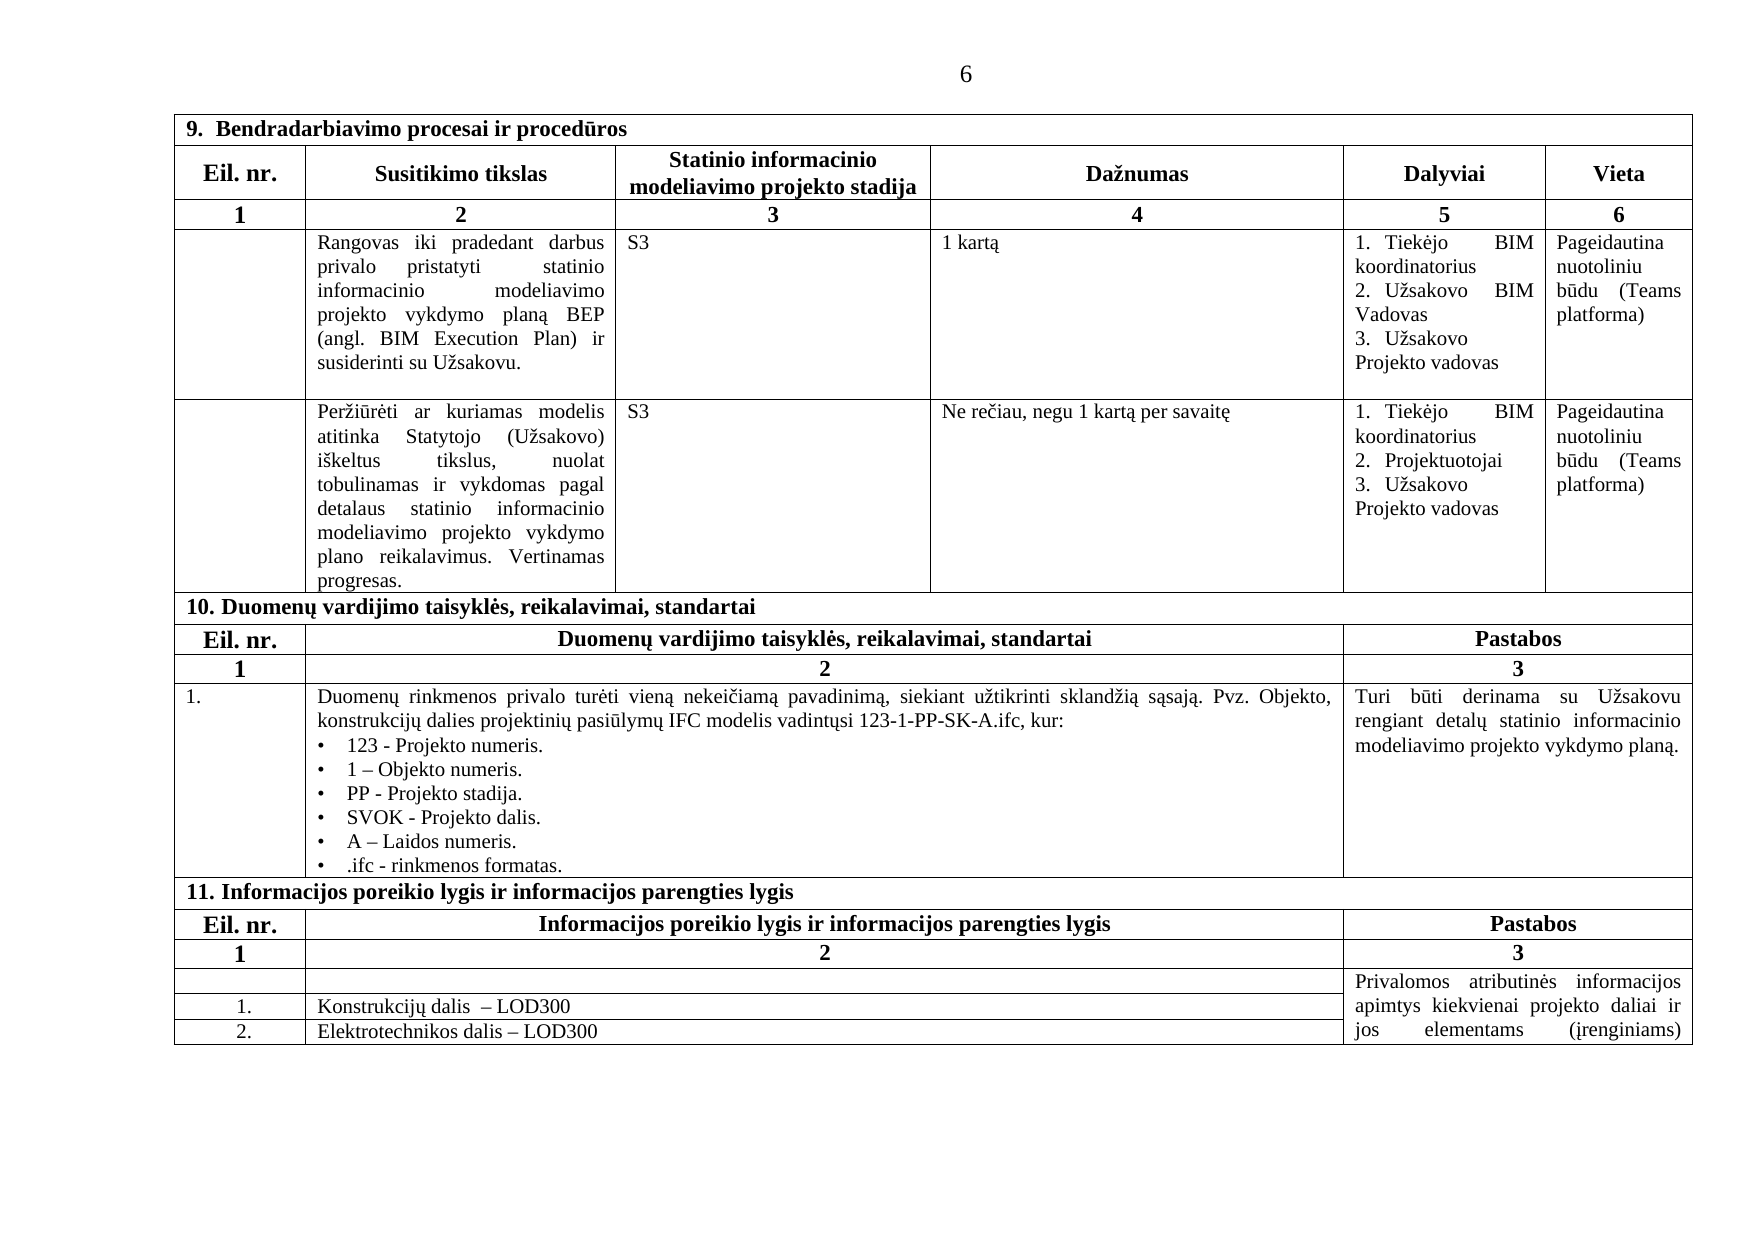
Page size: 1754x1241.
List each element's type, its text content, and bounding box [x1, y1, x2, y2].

table_cell Tiekėjo BIM koordinatorius Projektuotojai Užsakovo Projekto vadovas [1344, 400, 1545, 592]
table_cell 2 [306, 655, 1343, 683]
table_cell Konstrukcijų dalis – LOD300 [306, 994, 1343, 1018]
table_cell Peržiūrėti ar kuriamas modelis atitinka Statytojo (Užsakovo) iškeltus tikslus, nuolat tobulinamas ir vykdomas pagal detalaus statinio informacinio modeliavimo projekto vykdymo plano reikalavimus. Vertinamas progresas. [306, 400, 615, 592]
table_cell Duomenų rinkmenos privalo turėti vieną nekeičiamą pavadinimą, siekiant užtikrinti sklandžią sąsają. Pvz. Objekto, konstrukcijų dalies projektinių pasiūlymų IFC modelis vadintųsi 123-1-PP-SK-A.ifc, kur: • 123 - Projekto numeris. • 1 – Objekto numeris. • PP - Projekto stadija. • SVOK - Projekto dalis. • A – Laidos numeris. • .ifc - rinkmenos formatas. [306, 684, 1343, 877]
table_cell 3 [616, 200, 930, 229]
table_cell 5 [1344, 200, 1545, 229]
table_cell 1 [175, 200, 305, 229]
table_cell Eil. nr. [175, 910, 305, 938]
table_cell Susitikimo tikslas [306, 146, 615, 199]
table_cell 1 [175, 655, 305, 683]
table_cell 6 [1546, 200, 1692, 229]
table_cell S3 [616, 230, 930, 398]
table_cell 3 [1344, 940, 1692, 968]
table_cell Elektrotechnikos dalis – LOD300 [306, 1020, 1343, 1043]
table_cell Dalyviai [1344, 146, 1545, 199]
table_cell 2 [306, 940, 1343, 968]
table_cell Ne rečiau, negu 1 kartą per savaitę [931, 400, 1343, 592]
table_cell Eil. nr. [175, 146, 305, 199]
table_cell Vieta [1546, 146, 1692, 199]
table_cell [175, 230, 305, 398]
table_cell 3 [1344, 655, 1692, 683]
table_cell Duomenų vardijimo taisyklės, reikalavimai, standartai [306, 625, 1343, 653]
table_cell Statinio informacinio modeliavimo projekto stadija [616, 146, 930, 199]
table_cell 1 kartą [931, 230, 1343, 398]
table_cell [175, 1020, 305, 1043]
table_cell Rangovas iki pradedant darbus privalo pristatyti statinio informacinio modeliavimo projekto vykdymo planą BEP (angl. BIM Execution Plan) ir susiderinti su Užsakovu. [306, 230, 615, 398]
table_cell Informacijos poreikio lygis ir informacijos parengties lygis [306, 910, 1343, 938]
table_cell 9. Bendradarbiavimo procesai ir procedūros [175, 115, 1692, 145]
table_cell [175, 400, 305, 592]
table_cell S3 [616, 400, 930, 592]
table_cell Dažnumas [931, 146, 1343, 199]
table_cell Pageidautina nuotoliniu būdu (Teams platforma) [1546, 230, 1692, 398]
table_cell Pastabos [1344, 625, 1692, 653]
table_cell 1 [175, 940, 305, 968]
table_cell Tiekėjo BIM koordinatorius Užsakovo BIM Vadovas Užsakovo Projekto vadovas [1344, 230, 1545, 398]
table_cell Eil. nr. [175, 625, 305, 653]
table_cell [175, 969, 305, 993]
table_cell 1. [175, 684, 305, 877]
table_cell Turi būti derinama su Užsakovu rengiant detalų statinio informacinio modeliavimo projekto vykdymo planą. [1344, 684, 1692, 877]
table_cell 4 [931, 200, 1343, 229]
table_cell Pageidautina nuotoliniu būdu (Teams platforma) [1546, 400, 1692, 592]
table_cell [306, 969, 1343, 993]
table_cell 10. Duomenų vardijimo taisyklės, reikalavimai, standartai [175, 593, 1692, 624]
table_cell 2 [306, 200, 615, 229]
table_cell 11. Informacijos poreikio lygis ir informacijos parengties lygis [175, 878, 1692, 909]
table_cell [175, 994, 305, 1018]
table_cell Pastabos [1344, 910, 1692, 938]
